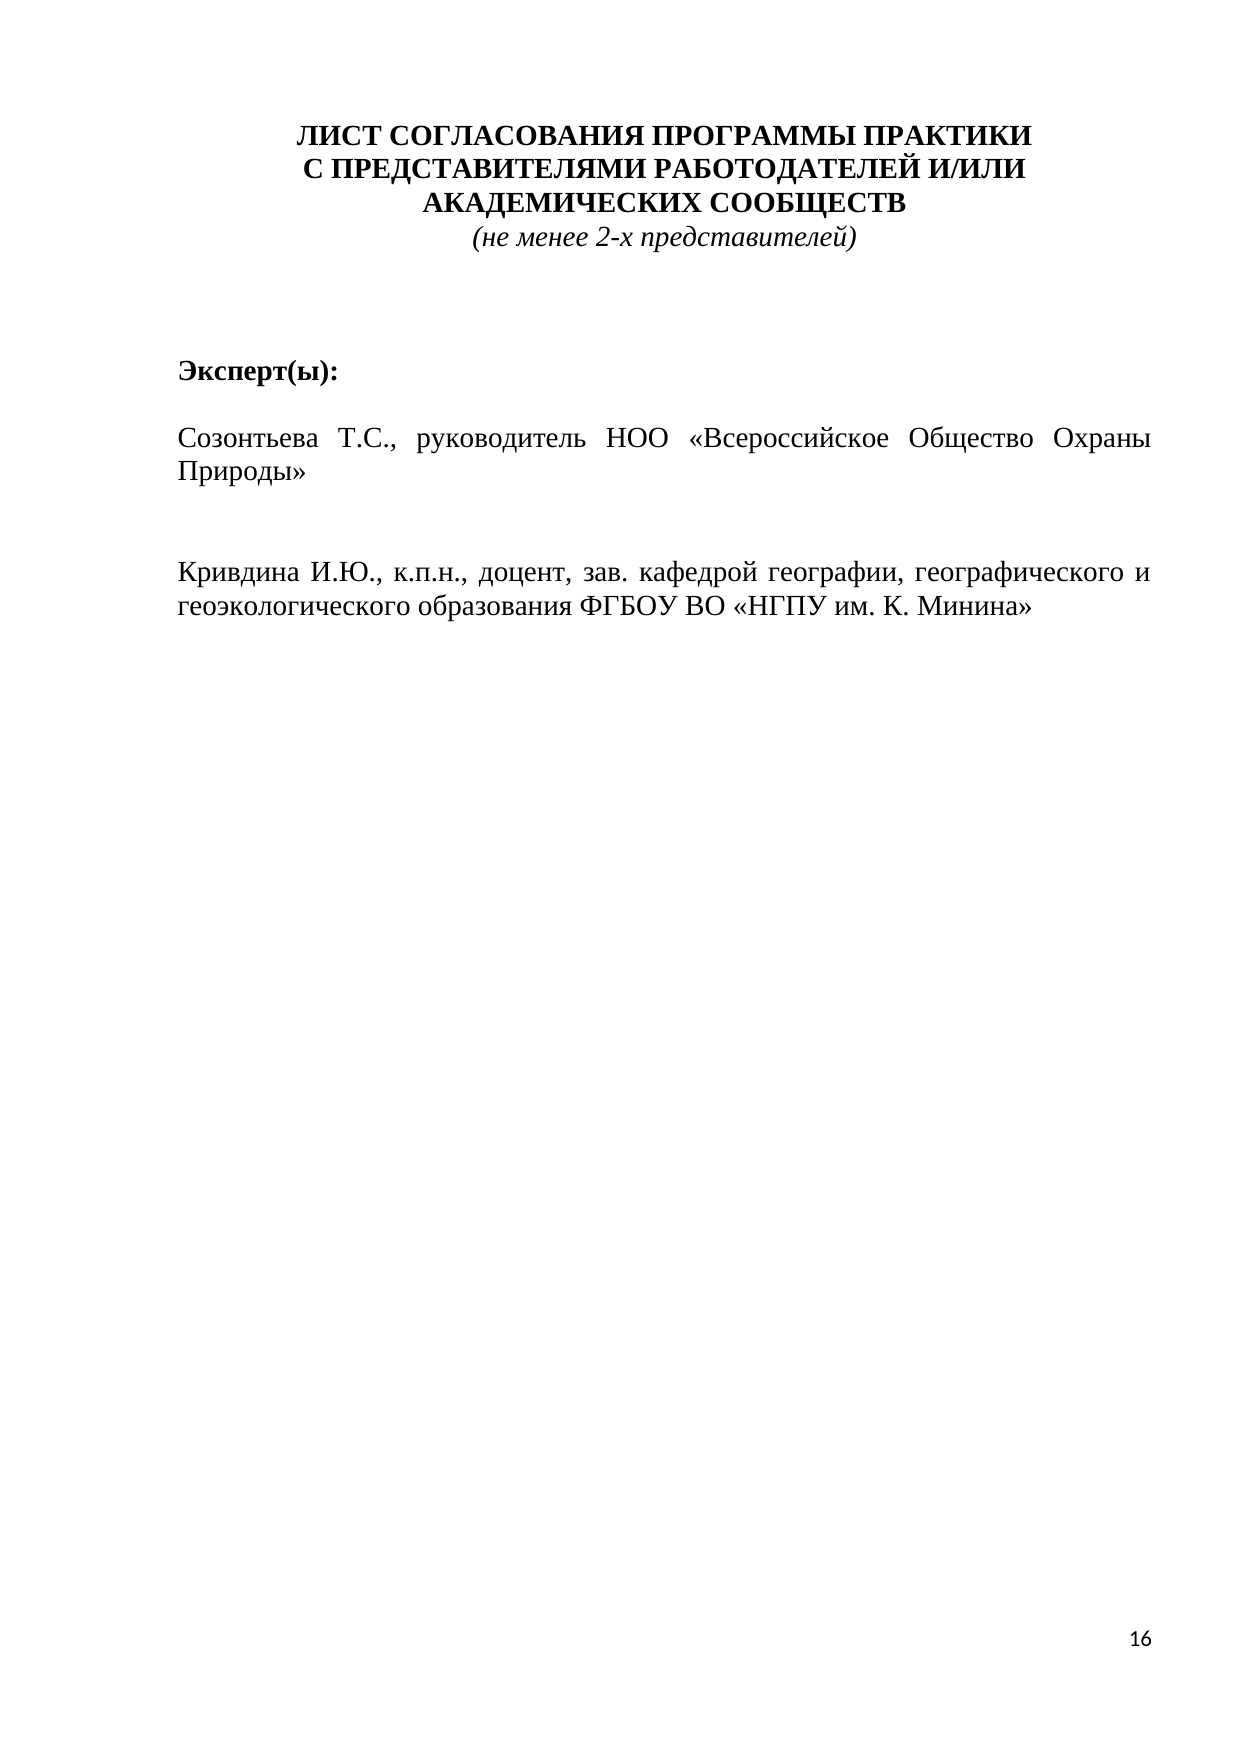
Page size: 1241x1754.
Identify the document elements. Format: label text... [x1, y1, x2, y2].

text Созонтьева Т.С., руководитель НОО «Всероссийское Общество Охраны Природы» [177, 420, 1152, 487]
text Эксперт(ы): [177, 353, 1152, 386]
text (не менее 2-х представителей) [177, 219, 1152, 252]
text С ПРЕДСТАВИТЕЛЯМИ РАБОТОДАТЕЛЕЙ И/ИЛИ АКАДЕМИЧЕСКИХ СООБЩЕСТВ [177, 152, 1152, 219]
text Кривдина И.Ю., к.п.н., доцент, зав. кафедрой географии, географического и геоэкологического образования ФГБОУ ВО «НГПУ им. К. Минина» [177, 554, 1152, 621]
text ЛИСТ СОГЛАСОВАНИЯ ПРОГРАММЫ ПРАКТИКИ [177, 118, 1152, 152]
